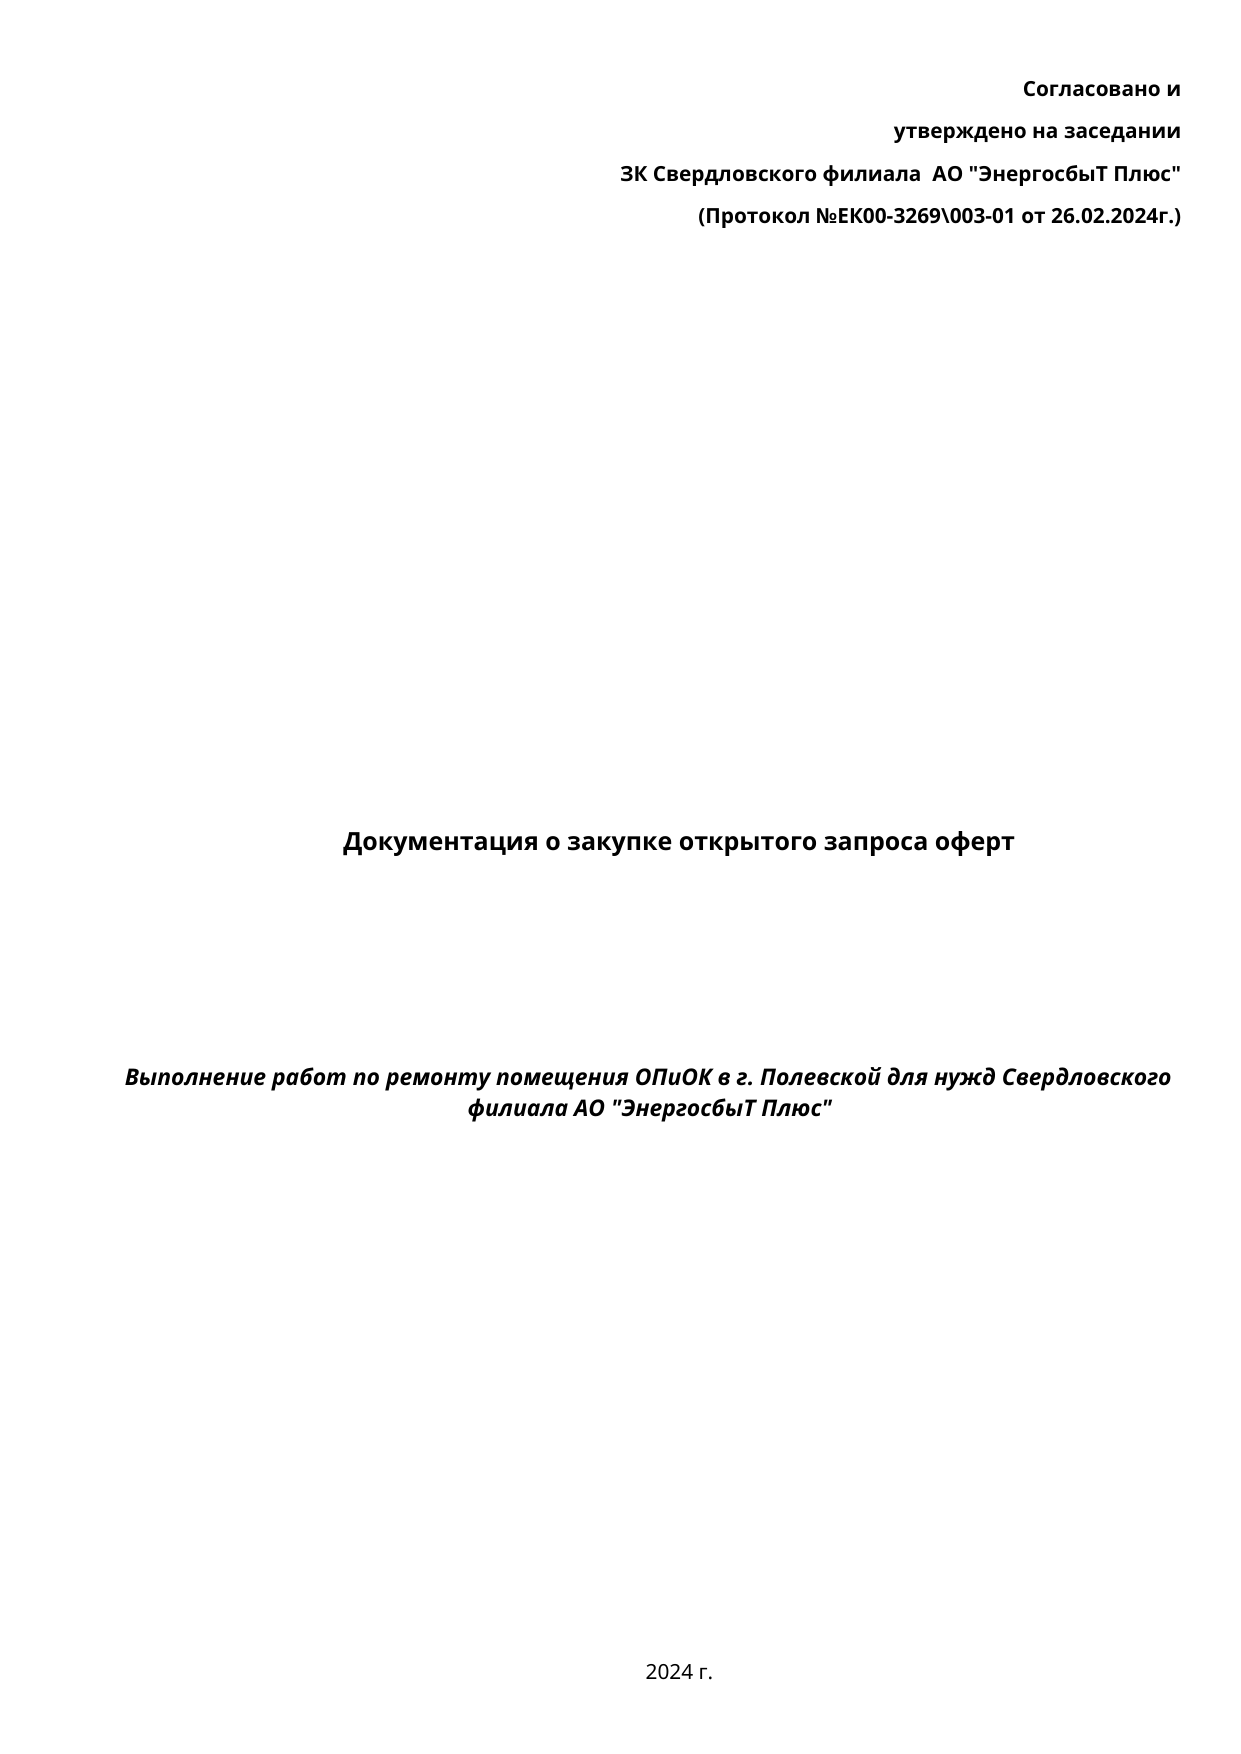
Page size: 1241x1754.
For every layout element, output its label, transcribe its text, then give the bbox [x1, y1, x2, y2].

text Документация о закупке открытого запроса оферт [118, 823, 1181, 857]
text Выполнение работ по ремонту помещения ОПиОК в г. Полевской для нужд Свердловского филиала АО "ЭнергосбыТ Плюс" [118, 1061, 1181, 1123]
text утверждено на заседании [474, 116, 1181, 145]
text ЗК Свердловского филиала АО "ЭнергосбыТ Плюс" [474, 159, 1181, 187]
text 2024 г. [118, 1657, 1181, 1685]
text (Протокол №ЕК00-3269\003-01 от 26.02.2024г.) [474, 202, 1181, 230]
text Согласовано и [474, 74, 1181, 102]
